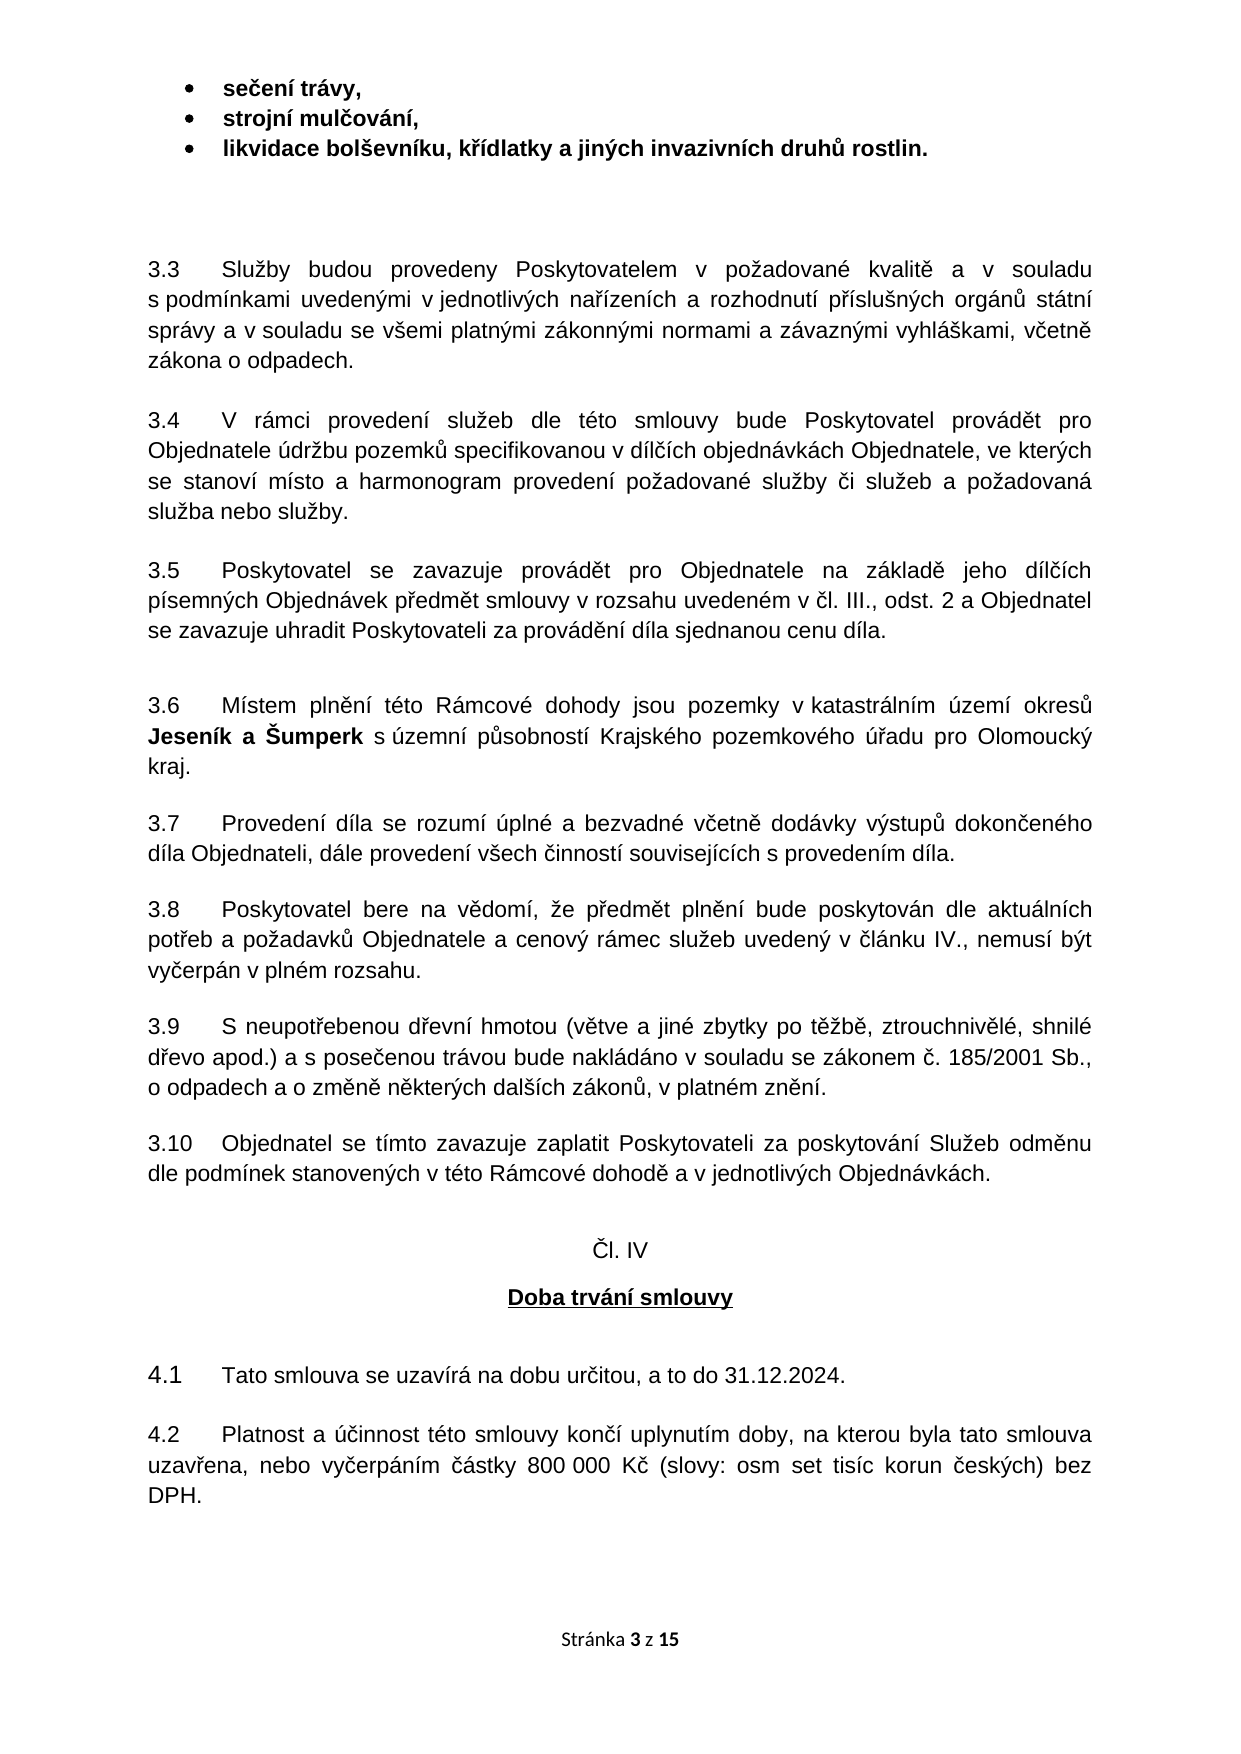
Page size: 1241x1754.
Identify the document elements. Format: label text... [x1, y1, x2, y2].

list Provedení díla se rozumí úplné a bezvadné včetně dodávky výstupů dokončeného díla Objednateli, dále provedení všech činností souvisejících s provedením díla. [148, 809, 1093, 866]
list V rámci provedení služeb dle této smlouvy bude Poskytovatel provádět pro Objednatele údržbu pozemků specifikovanou v dílčích objednávkách Objednatele, ve kterých se stanoví místo a harmonogram provedení požadované služby či služeb a požadovaná služba nebo služby. [148, 407, 1093, 524]
list sečení trávy, [185, 75, 1092, 101]
text Čl. IV [148, 1237, 1093, 1264]
list Objednatel se tímto zavazuje zaplatit Poskytovateli za poskytování Služeb odměnu dle podmínek stanovených v této Rámcové dohodě a v jednotlivých Objednávkách. [148, 1130, 1093, 1187]
list Služby budou provedeny Poskytovatelem v požadované kvalitě a v souladu s podmínkami uvedenými v jednotlivých nařízeních a rozhodnutí příslušných orgánů státní správy a v souladu se všemi platnými zákonnými normami a závaznými vyhláškami, včetně zákona o odpadech. [148, 256, 1093, 373]
list Místem plnění této Rámcové dohody jsou pozemky v katastrálním území okresů Jeseník a Šumperk s územní působností Krajského pozemkového úřadu pro Olomoucký kraj. [148, 692, 1093, 779]
list Platnost a účinnost této smlouvy končí uplynutím doby, na kterou byla tato smlouva uzavřena, nebo vyčerpáním částky 800 000 Kč (slovy: osm set tisíc korun českých) bez DPH. [148, 1421, 1093, 1508]
list likvidace bolševníku, křídlatky a jiných invazivních druhů rostlin. [185, 135, 1092, 162]
list S neupotřebenou dřevní hmotou (větve a jiné zbytky po těžbě, ztrouchnivělé, shnilé dřevo apod.) a s posečenou trávou bude nakládáno v souladu se zákonem č. 185/2001 Sb., o odpadech a o změně některých dalších zákonů, v platném znění. [148, 1013, 1093, 1100]
list Poskytovatel bere na vědomí, že předmět plnění bude poskytován dle aktuálních potřeb a požadavků Objednatele a cenový rámec služeb uvedený v článku IV., nemusí být vyčerpán v plném rozsahu. [148, 896, 1093, 983]
subtitle Doba trvání smlouvy [148, 1284, 1093, 1311]
list Tato smlouva se uzavírá na dobu určitou, a to do 31.12.2024. [148, 1360, 1093, 1388]
list strojní mulčování, [185, 105, 1092, 131]
list Poskytovatel se zavazuje provádět pro Objednatele na základě jeho dílčích písemných Objednávek předmět smlouvy v rozsahu uvedeném v čl. III., odst. 2 a Objednatel se zavazuje uhradit Poskytovateli za provádění díla sjednanou cenu díla. [148, 557, 1093, 643]
